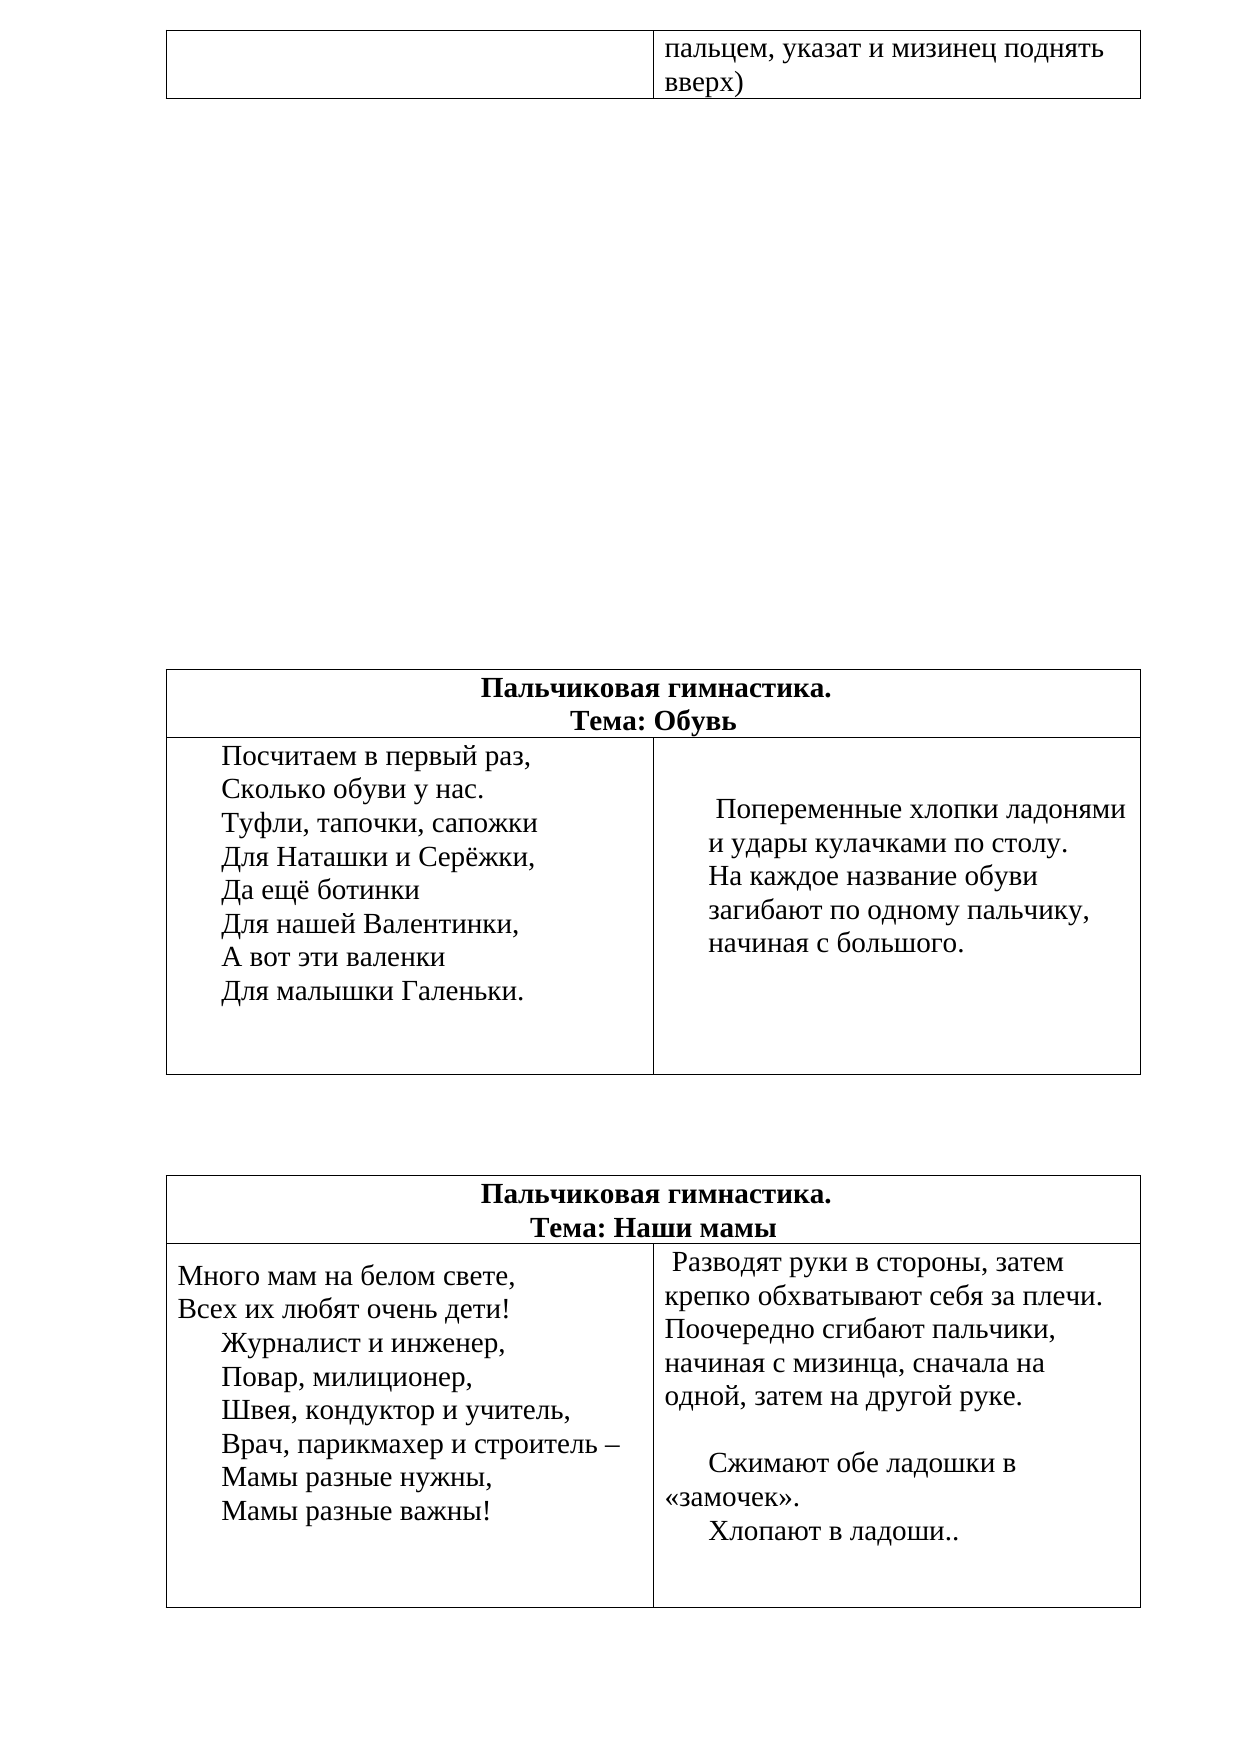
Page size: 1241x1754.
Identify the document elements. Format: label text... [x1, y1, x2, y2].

table_cell Разводят руки в стороны, затем крепко обхватывают себя за плечи. Поочередно сгибают пальчики, начиная с мизинца, сначала на одной, затем на другой руке. Сжимают обе ладошки в «замочек». Хлопают в ладоши.. [1064, 1244, 1140, 1607]
table_cell Посчитаем в первый раз, Сколько обуви у нас. Туфли, тапочки, сапожки Для Наташки и Серёжки, Да ещё ботинки Для нашей Валентинки, А вот эти валенки Для малышки Галеньки. [167, 738, 653, 1073]
table_cell Много мам на белом свете, Всех их любят очень дети! Журналист и инженер, Повар, милиционер, Швея, кондуктор и учитель, Врач, парикмахер и строитель – Мамы разные нужны, Мамы разные важны! [167, 1244, 653, 1607]
table_header Пальчиковая гимнастика. Тема: Обувь [167, 670, 1140, 737]
table_header Пальчиковая гимнастика. Тема: Наши мамы [167, 1176, 1140, 1243]
table_cell Попеременные хлопки ладонями и удары кулачками по столу. На каждое название обуви загибают по одному пальчику, начиная с большого. [654, 738, 1140, 1073]
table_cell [654, 31, 1140, 98]
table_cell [167, 31, 653, 98]
table_cell Разводят руки в стороны, затем крепко обхватывают себя за плечи. Поочередно сгибают пальчики, начиная с мизинца, сначала на одной, затем на другой руке. Сжимают обе ладошки в «замочек». Хлопают в ладоши.. [654, 1244, 688, 1607]
